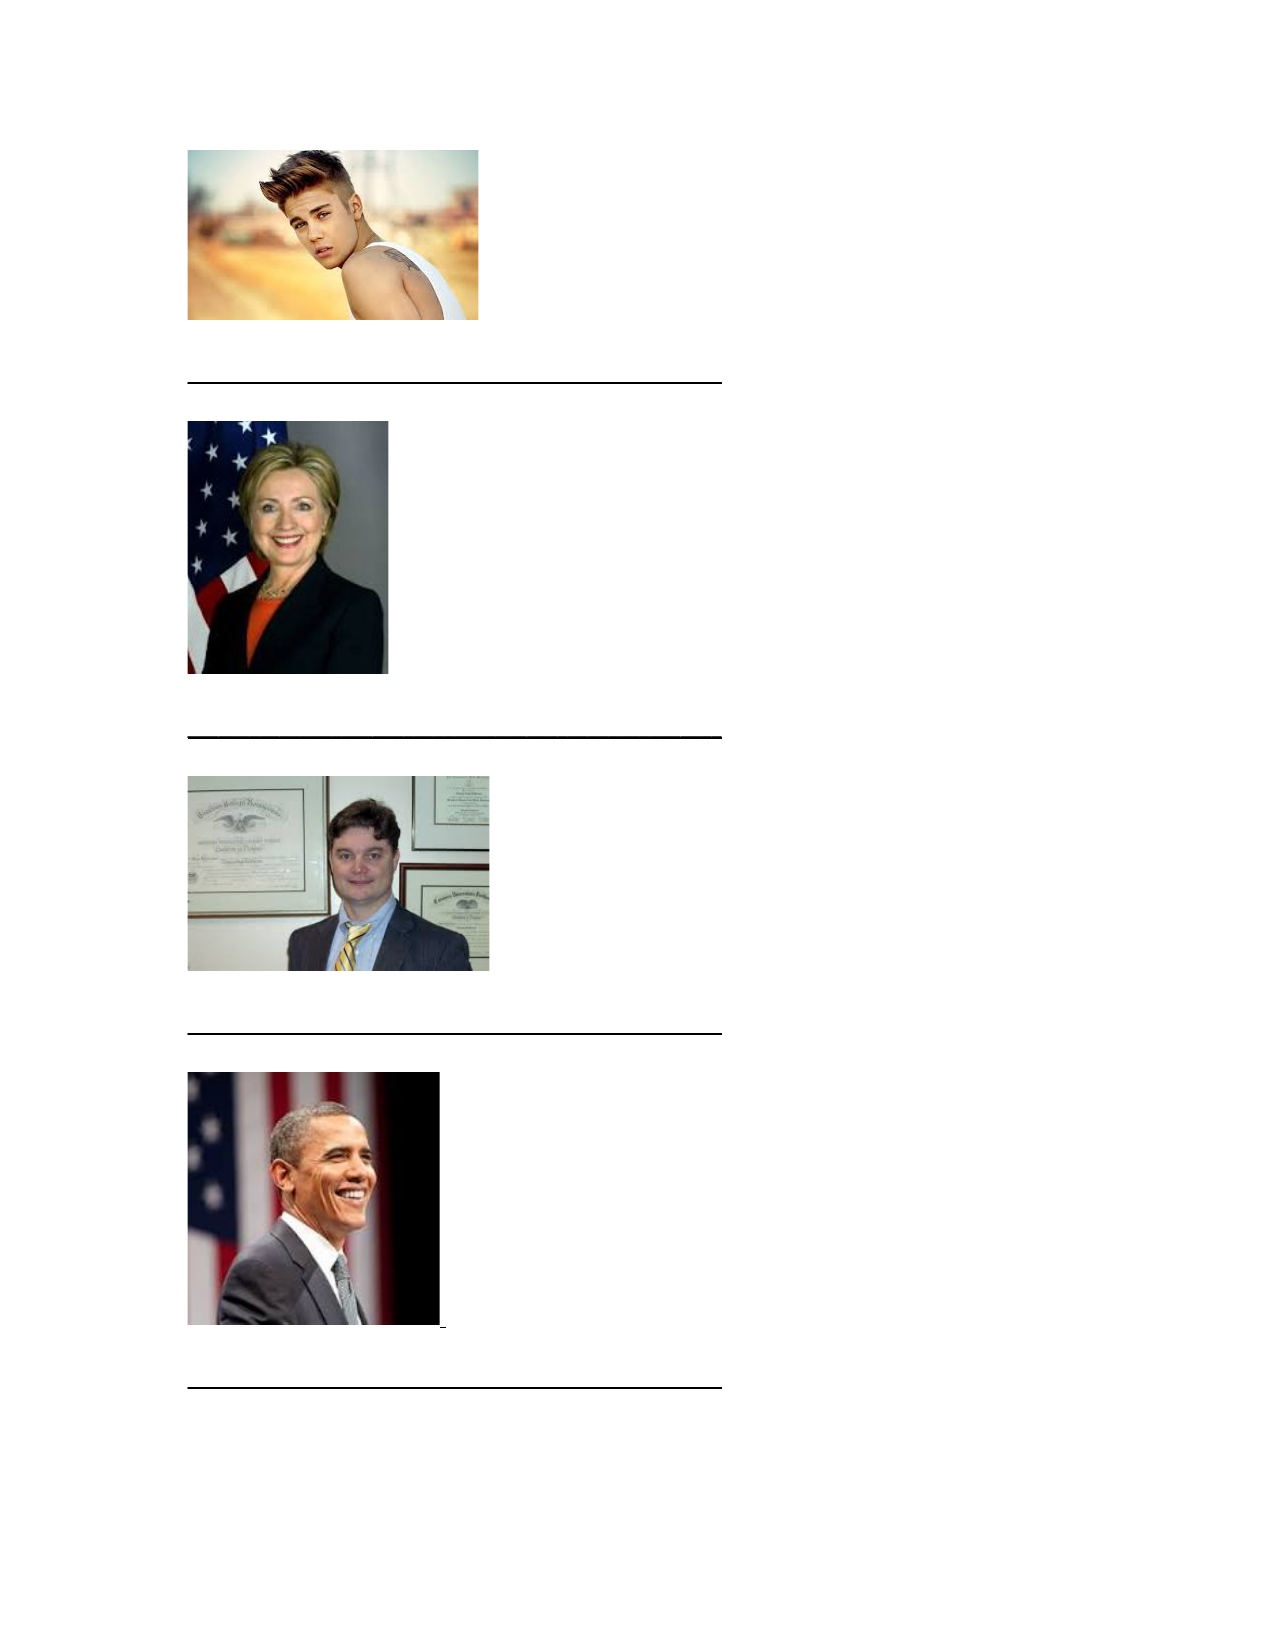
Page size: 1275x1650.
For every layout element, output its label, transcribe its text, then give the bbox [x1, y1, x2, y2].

picture [187, 421, 389, 674]
text ____________________________________________________ [187, 1359, 1087, 1393]
picture [187, 150, 479, 320]
text ____________________________________________________ [187, 1004, 1087, 1038]
text ____________________________________________________ [187, 353, 1087, 387]
picture [187, 776, 490, 971]
text ____________________________________________________ [187, 708, 1087, 742]
picture [187, 1072, 440, 1325]
